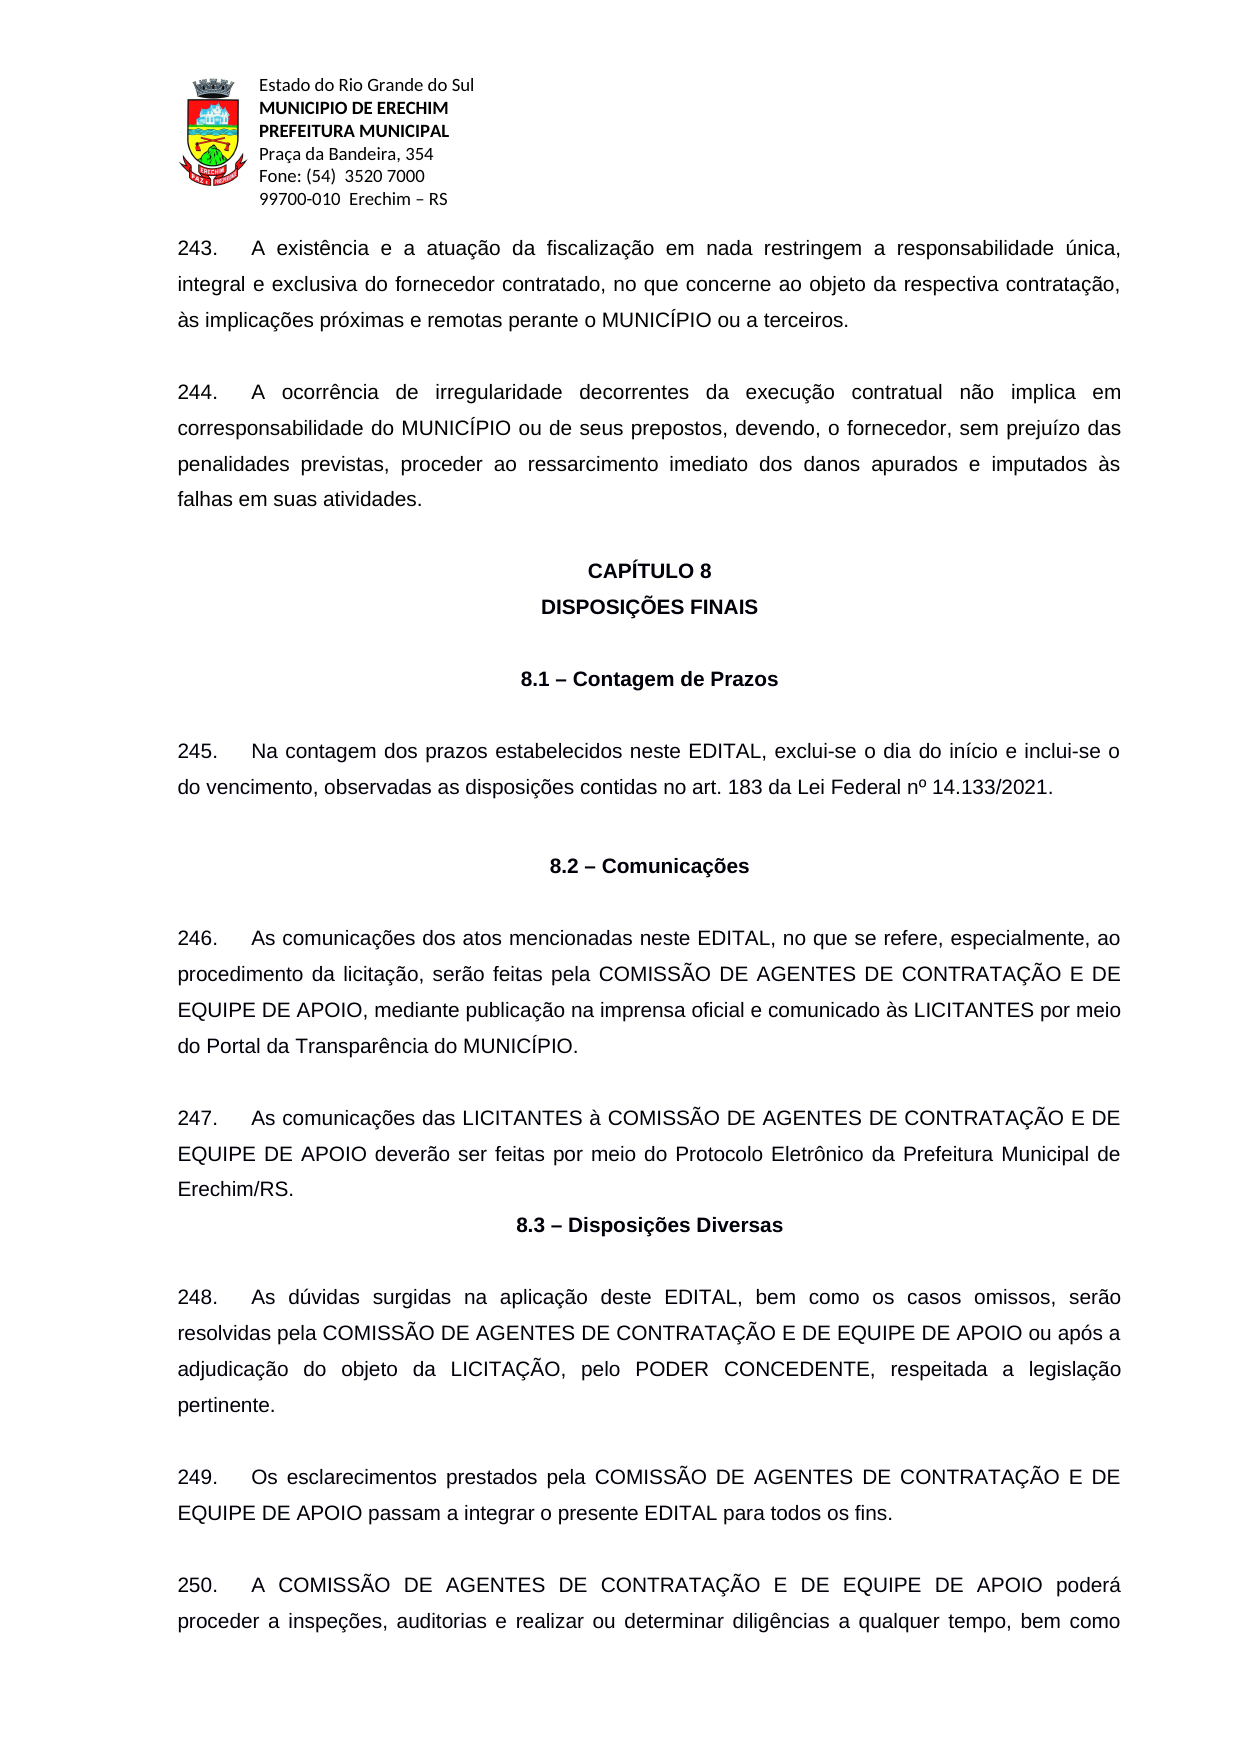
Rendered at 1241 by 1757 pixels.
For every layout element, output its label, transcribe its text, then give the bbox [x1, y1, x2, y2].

text 247. As comunicações das LICITANTES à COMISSÃO DE AGENTES DE CONTRATAÇÃO E DE EQUIPE DE APOIO deverão ser feitas por meio do Protocolo Eletrônico da Prefeitura Municipal de Erechim/RS. [177, 1105, 1122, 1201]
text 8.1 – Contagem de Prazos [177, 667, 1122, 691]
text 244. A ocorrência de irregularidade decorrentes da execução contratual não implica em corresponsabilidade do MUNICÍPIO ou de seus prepostos, devendo, o fornecedor, sem prejuízo das penalidades previstas, proceder ao ressarcimento imediato dos danos apurados e imputados às falhas em suas atividades. [177, 379, 1122, 511]
picture [177, 77, 248, 188]
text DISPOSIÇÕES FINAIS [177, 595, 1122, 619]
text 8.3 – Disposições Diversas [177, 1213, 1122, 1237]
text 246. As comunicações dos atos mencionadas neste EDITAL, no que se refere, especialmente, ao procedimento da licitação, serão feitas pela COMISSÃO DE AGENTES DE CONTRATAÇÃO E DE EQUIPE DE APOIO, mediante publicação na imprensa oficial e comunicado às LICITANTES por meio do Portal da Transparência do MUNICÍPIO. [177, 926, 1122, 1057]
text 248. As dúvidas surgidas na aplicação deste EDITAL, bem como os casos omissos, serão resolvidas pela COMISSÃO DE AGENTES DE CONTRATAÇÃO E DE EQUIPE DE APOIO ou após a adjudicação do objeto da LICITAÇÃO, pelo PODER CONCEDENTE, respeitada a legislação pertinente. [177, 1285, 1122, 1417]
text 243. A existência e a atuação da fiscalização em nada restringem a responsabilidade única, integral e exclusiva do fornecedor contratado, no que concerne ao objeto da respectiva contratação, às implicações próximas e remotas perante o MUNICÍPIO ou a terceiros. [177, 236, 1122, 332]
text 249. Os esclarecimentos prestados pela COMISSÃO DE AGENTES DE CONTRATAÇÃO E DE EQUIPE DE APOIO passam a integrar o presente EDITAL para todos os fins. [177, 1465, 1122, 1525]
text 8.2 – Comunicações [177, 854, 1122, 878]
text CAPÍTULO 8 [177, 559, 1122, 583]
text 245. Na contagem dos prazos estabelecidos neste EDITAL, exclui-se o dia do início e inclui-se o do vencimento, observadas as disposições contidas no art. 183 da Lei Federal nº 14.133/2021. [177, 739, 1122, 799]
